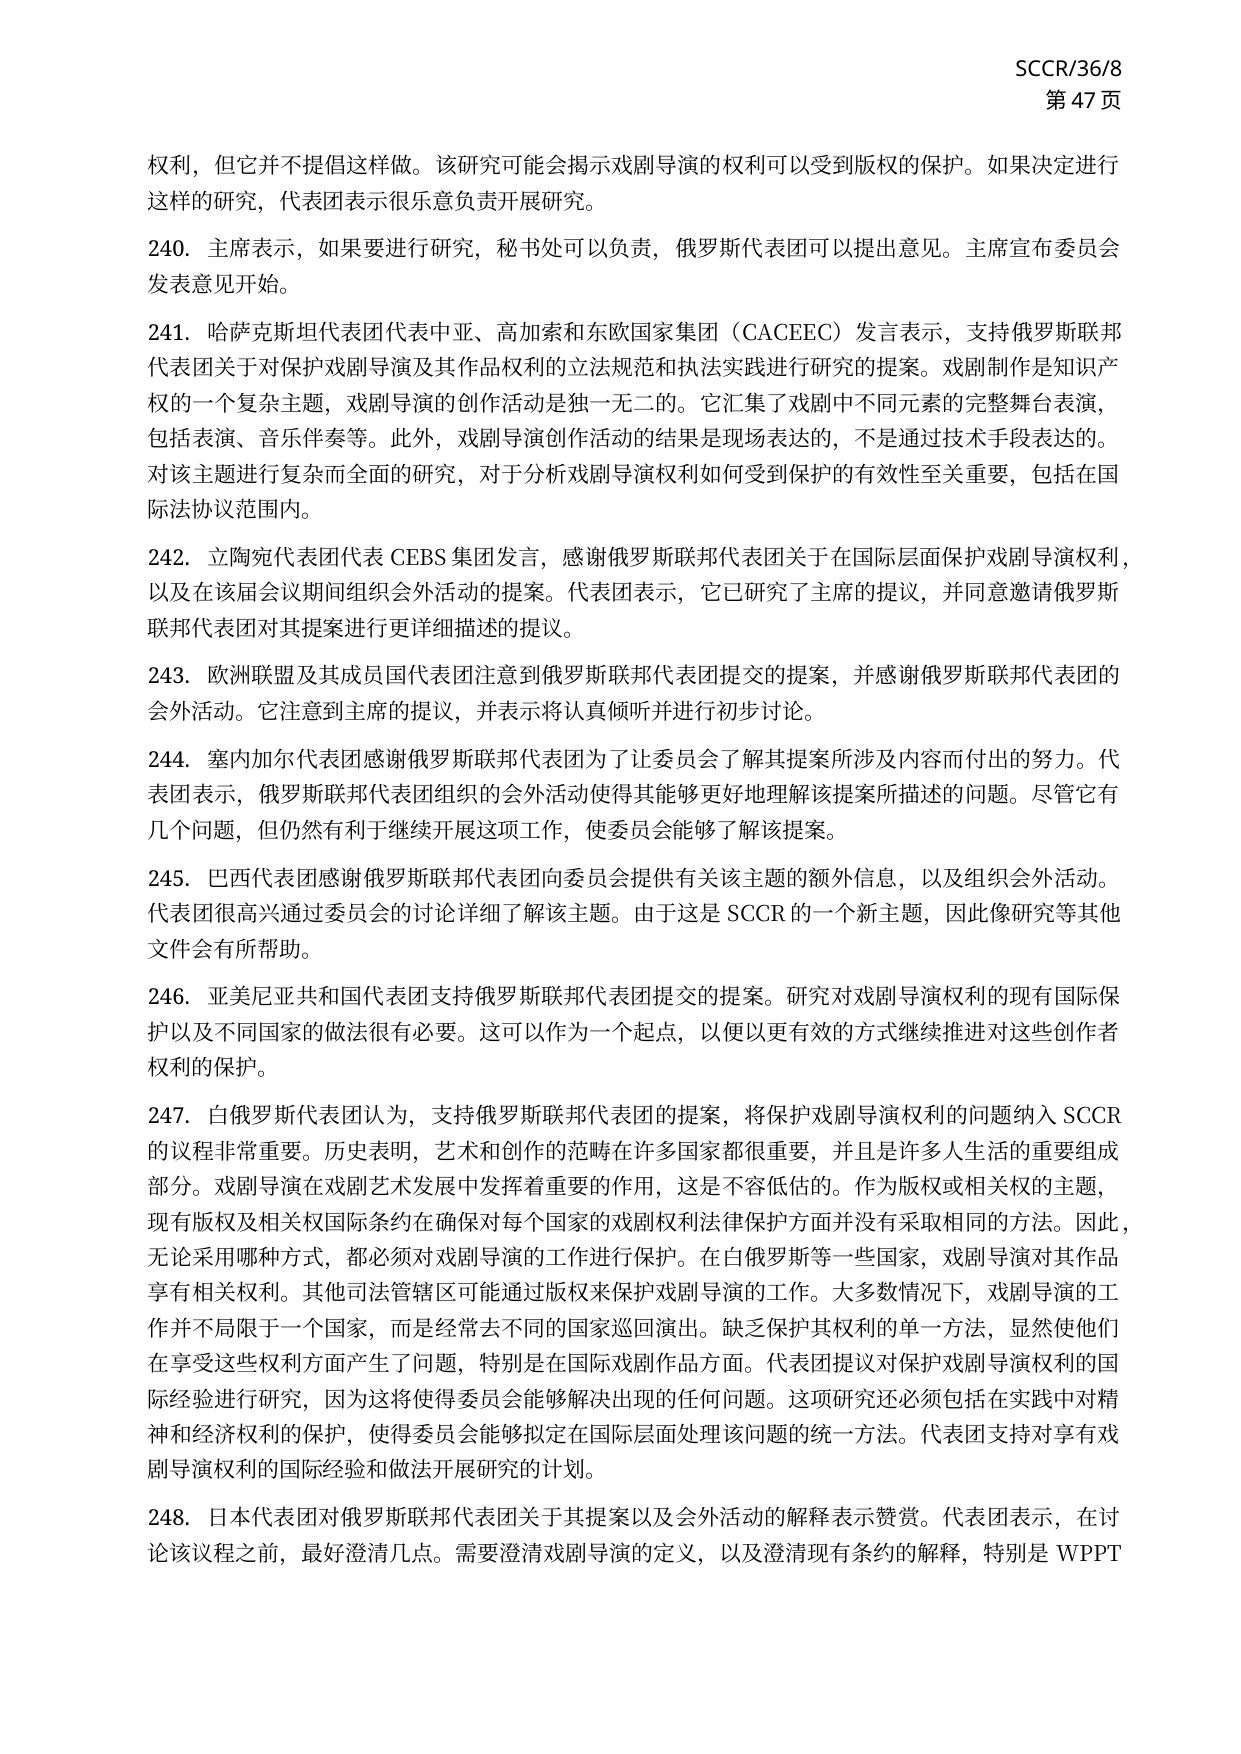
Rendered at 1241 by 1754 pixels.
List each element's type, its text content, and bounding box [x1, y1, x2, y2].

list 主席表示，如果要进行研究，秘书处可以负责，俄罗斯代表团可以提出意见。主席宣布委员会发表意见开始。 [148, 228, 1122, 299]
list 塞内加尔代表团感谢俄罗斯联邦代表团为了让委员会了解其提案所涉及内容而付出的努力。代表团表示，俄罗斯联邦代表团组织的会外活动使得其能够更好地理解该提案所描述的问题。尽管它有几个问题，但仍然有利于继续开展这项工作，使委员会能够了解该提案。 [148, 738, 1122, 844]
list 欧洲联盟及其成员国代表团注意到俄罗斯联邦代表团提交的提案，并感谢俄罗斯联邦代表团的会外活动。它注意到主席的提议，并表示将认真倾听并进行初步讨论。 [148, 655, 1122, 726]
list 哈萨克斯坦代表团代表中亚、高加索和东欧国家集团（CACEEC）发言表示，支持俄罗斯联邦代表团关于对保护戏剧导演及其作品权利的立法规范和执法实践进行研究的提案。戏剧制作是知识产权的一个复杂主题，戏剧导演的创作活动是独一无二的。它汇集了戏剧中不同元素的完整舞台表演，包括表演、音乐伴奏等。此外，戏剧导演创作活动的结果是现场表达的，不是通过技术手段表达的。对该主题进行复杂而全面的研究，对于分析戏剧导演权利如何受到保护的有效性至关重要，包括在国际法协议范围内。 [148, 311, 1122, 524]
list 立陶宛代表团代表CEBS集团发言，感谢俄罗斯联邦代表团关于在国际层面保护戏剧导演权利，以及在该届会议期间组织会外活动的提案。代表团表示，它已研究了主席的提议，并同意邀请俄罗斯联邦代表团对其提案进行更详细描述的提议。 [148, 536, 1122, 642]
list 亚美尼亚共和国代表团支持俄罗斯联邦代表团提交的提案。研究对戏剧导演权利的现有国际保护以及不同国家的做法很有必要。这可以作为一个起点，以便以更有效的方式继续推进对这些创作者权利的保护。 [148, 976, 1122, 1082]
list 巴西代表团感谢俄罗斯联邦代表团向委员会提供有关该主题的额外信息，以及组织会外活动。代表团很高兴通过委员会的讨论详细了解该主题。由于这是SCCR的一个新主题，因此像研究等其他文件会有所帮助。 [148, 857, 1122, 963]
list 白俄罗斯代表团认为，支持俄罗斯联邦代表团的提案，将保护戏剧导演权利的问题纳入SCCR的议程非常重要。历史表明，艺术和创作的范畴在许多国家都很重要，并且是许多人生活的重要组成部分。戏剧导演在戏剧艺术发展中发挥着重要的作用，这是不容低估的。作为版权或相关权的主题，现有版权及相关权国际条约在确保对每个国家的戏剧权利法律保护方面并没有采取相同的方法。因此，无论采用哪种方式，都必须对戏剧导演的工作进行保护。在白俄罗斯等一些国家，戏剧导演对其作品享有相关权利。其他司法管辖区可能通过版权来保护戏剧导演的工作。大多数情况下，戏剧导演的工作并不局限于一个国家，而是经常去不同的国家巡回演出。缺乏保护其权利的单一方法，显然使他们在享受这些权利方面产生了问题，特别是在国际戏剧作品方面。代表团提议对保护戏剧导演权利的国际经验进行研究，因为这将使得委员会能够解决出现的任何问题。这项研究还必须包括在实践中对精神和经济权利的保护，使得委员会能够拟定在国际层面处理该问题的统一方法。代表团支持对享有戏剧导演权利的国际经验和做法开展研究的计划。 [148, 1094, 1122, 1484]
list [148, 144, 1122, 215]
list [148, 1497, 1122, 1567]
